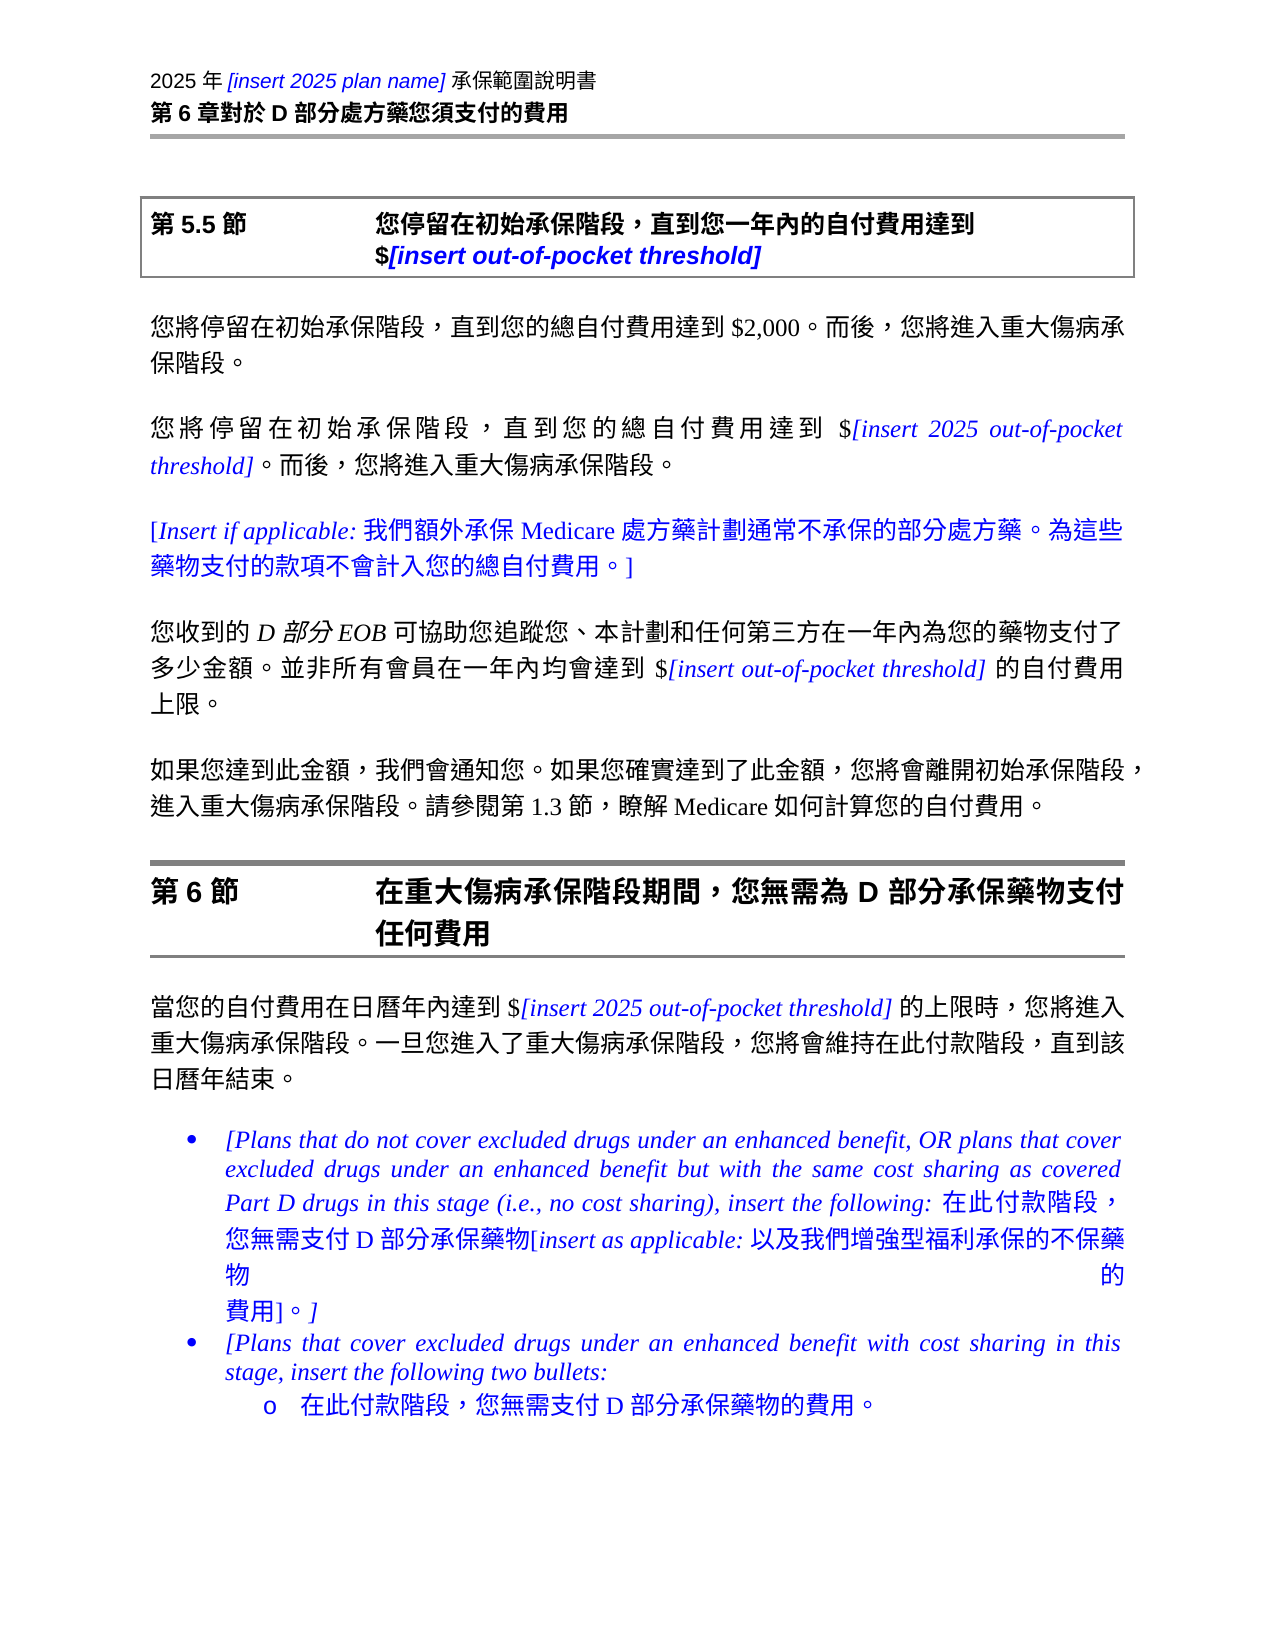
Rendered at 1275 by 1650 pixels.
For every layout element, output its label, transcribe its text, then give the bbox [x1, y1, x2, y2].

text [Insert if applicable: 我們額外承保 Medicare 處方藥計劃通常不承保的部分處方藥。為這些藥物支付的款項不會計入您的總自付費用。] [150, 637, 1125, 709]
text 您收到的 D 部分 EOB 可協助您追蹤您、本計劃和任何第三方在一年內為您的藥物支付了多少金額。並非所有會員在一年內均會達到 $[insert out-of-pocket threshold] 的自付費用 上限。 [150, 738, 1125, 847]
text 當您的自付費用在日曆年內達到 $[insert 2025 out-of-pocket threshold] 的上限時，您將進入重大傷病承保階段。一旦您進入了重大傷病承保階段，您將會維持在此付款階段，直到該日曆年結束。 [150, 1114, 1125, 1222]
text 您將停留在初始承保階段，直到您的總自付費用達到 $[insert 2025 out-of-pocket threshold]。而後，您將進入重大傷病承保階段。 [150, 535, 1125, 608]
subtitle 第 5.5 節 您停留在初始承保階段，直到您一年內的自付費用達到 $[insert out-of-pocket threshold] [142, 325, 1133, 402]
list [Plans that do not cover excluded drugs under an enhanced benefit, OR plans that cover excluded drugs under an enhanced benefit but with the same cost sharing as covered Part D drugs in this stage (i.e., no cost sharing), insert the following: 在此付款階段，您無需支付 D 部分承保藥物[insert as applicable: 以及我們增強型福利承保的不保藥物的 費用]。] [187, 1252, 1125, 1454]
text 您將停留在初始承保階段，直到您的總自付費用達到 $2,000。而後，您將進入重大傷病承保階段。 [150, 433, 1125, 506]
text 如果您達到此金額，我們會通知您。如果您確實達到了此金額，您將會離開初始承保階段，進入重大傷病承保階段。請參閱第 1.3 節，瞭解 Medicare 如何計算您的自付費用。 [150, 876, 1125, 949]
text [150, 196, 1125, 298]
subtitle 第 6 節 在重大傷病承保階段期間，您無需為 D 部分承保藥物支付任何費用 [150, 993, 1125, 1081]
